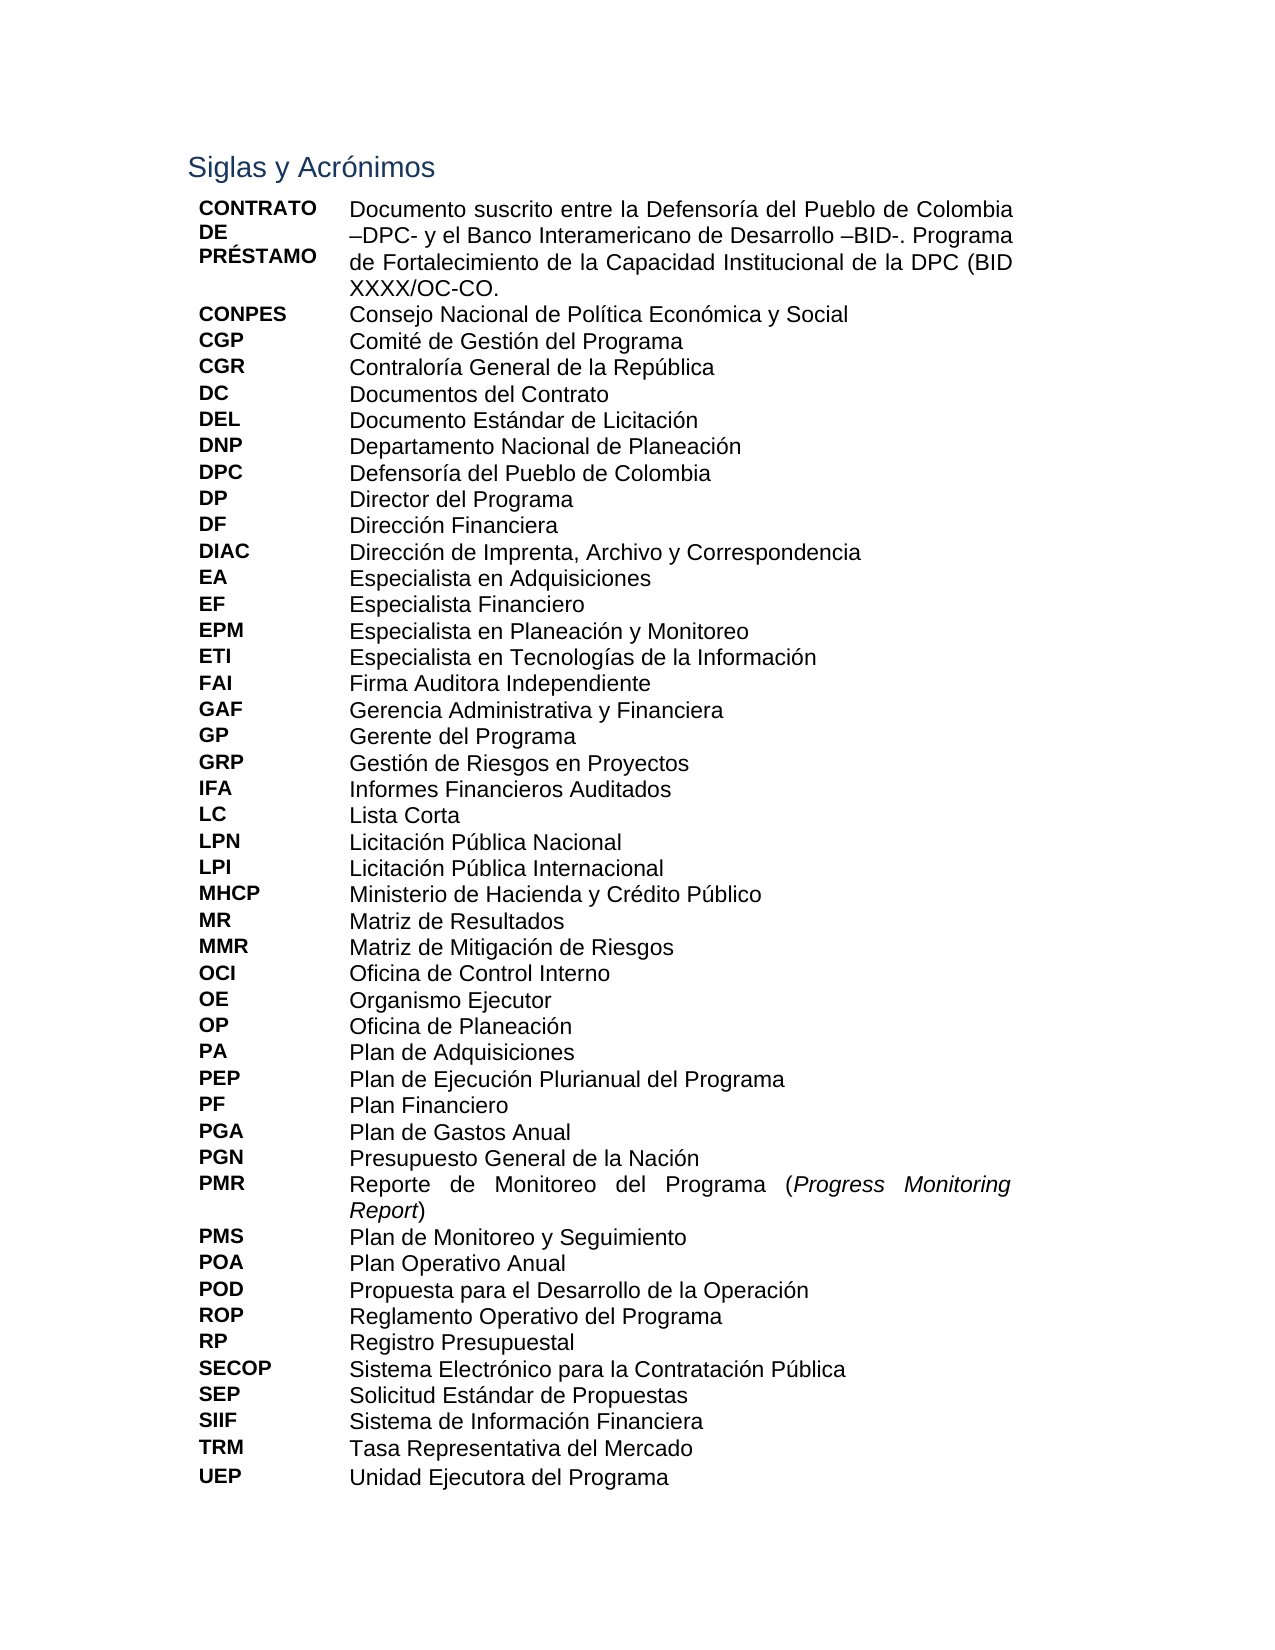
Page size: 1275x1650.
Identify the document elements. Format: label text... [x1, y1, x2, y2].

table_cell Firma Auditora Independiente [338, 670, 1024, 697]
table_header Documento suscrito entre la Defensoría del Pueblo de Colombia –DPC- y el Banco Interamericano de Desarrollo –BID-. Programa de Fortalecimiento de la Capacidad Institucional de la DPC (BID XXXX/OC-CO. [338, 196, 1024, 301]
table_cell PA [188, 1039, 338, 1066]
table_cell Solicitud Estándar de Propuestas [338, 1382, 1024, 1408]
table_cell SIIF [188, 1408, 338, 1435]
table_cell Organismo Ejecutor [338, 987, 1024, 1013]
table_cell LPN [188, 829, 338, 855]
table_cell Tasa Representativa del Mercado [338, 1435, 1024, 1464]
table_cell PGN [188, 1145, 338, 1171]
table_cell Departamento Nacional de Planeación [338, 433, 1024, 459]
table_cell Plan de Adquisiciones [338, 1039, 1024, 1066]
table_cell Gerencia Administrativa y Financiera [338, 697, 1024, 723]
table_cell Unidad Ejecutora del Programa [338, 1464, 1024, 1490]
table_cell DNP [188, 433, 338, 459]
table_cell Reporte de Monitoreo del Programa (Progress Monitoring Report) [338, 1171, 1024, 1224]
table_cell Gerente del Programa [338, 723, 1024, 749]
table_cell Plan de Ejecución Plurianual del Programa [338, 1066, 1024, 1092]
table_cell Plan Financiero [338, 1092, 1024, 1118]
table_cell SECOP [188, 1356, 338, 1382]
table_cell Sistema de Información Financiera [338, 1408, 1024, 1435]
table_cell epm [188, 618, 338, 644]
table_cell PEP [188, 1066, 338, 1092]
table_cell DC [188, 381, 338, 407]
table_header CONTRATO DE PRÉSTAMO [188, 196, 338, 301]
table_cell EF [188, 591, 338, 618]
table_cell POD [188, 1277, 338, 1303]
table_cell OP [188, 1013, 338, 1039]
table_cell OCI [188, 960, 338, 987]
table_cell Plan de Gastos Anual [338, 1119, 1024, 1145]
table_cell Licitación Pública Nacional [338, 829, 1024, 855]
table_cell Especialista en Planeación y Monitoreo [338, 618, 1024, 644]
table_cell Gestión de Riesgos en Proyectos [338, 750, 1024, 776]
table_cell cgr [188, 354, 338, 381]
table_cell Registro Presupuestal [338, 1329, 1024, 1356]
table_cell Matriz de Mitigación de Riesgos [338, 934, 1024, 960]
table_cell Propuesta para el Desarrollo de la Operación [338, 1277, 1024, 1303]
table_cell DPC [188, 460, 338, 486]
table_cell CGP [188, 328, 338, 354]
table_cell ROP [188, 1303, 338, 1329]
table_cell Especialista Financiero [338, 591, 1024, 618]
table_cell Contraloría General de la República [338, 354, 1024, 381]
table_cell Dirección Financiera [338, 512, 1024, 539]
table_cell Informes Financieros Auditados [338, 776, 1024, 802]
table_cell Especialista en Tecnologías de la Información [338, 644, 1024, 670]
subtitle Siglas y Acrónimos [187, 150, 1087, 183]
table_cell TRM [188, 1435, 338, 1464]
table_cell PF [188, 1092, 338, 1118]
table_cell MHCP [188, 881, 338, 908]
table_cell Plan Operativo Anual [338, 1250, 1024, 1277]
table_cell Ministerio de Hacienda y Crédito Público [338, 881, 1024, 908]
table_cell Oficina de Planeación [338, 1013, 1024, 1039]
table_cell LPI [188, 855, 338, 881]
table_cell FAI [188, 670, 338, 697]
table_cell OE [188, 987, 338, 1013]
table_cell sep [188, 1382, 338, 1408]
table_cell EA [188, 565, 338, 591]
table_cell mr [188, 908, 338, 934]
table_cell Defensoría del Pueblo de Colombia [338, 460, 1024, 486]
table_cell Especialista en Adquisiciones [338, 565, 1024, 591]
table_cell Oficina de Control Interno [338, 960, 1024, 987]
table_cell DIAC [188, 539, 338, 565]
table_cell GAF [188, 697, 338, 723]
table_cell PMR [188, 1171, 338, 1224]
table_cell LC [188, 802, 338, 828]
table_cell eti [188, 644, 338, 670]
table_cell Comité de Gestión del Programa [338, 328, 1024, 354]
table_cell DF [188, 512, 338, 539]
table_cell Plan de Monitoreo y Seguimiento [338, 1224, 1024, 1250]
table_cell gp [188, 723, 338, 749]
table_cell Reglamento Operativo del Programa [338, 1303, 1024, 1329]
table_cell Sistema Electrónico para la Contratación Pública [338, 1356, 1024, 1382]
table_cell grp [188, 750, 338, 776]
table_cell PMS [188, 1224, 338, 1250]
table_cell Consejo Nacional de Política Económica y Social [338, 301, 1024, 328]
table_cell PGA [188, 1119, 338, 1145]
table_cell POA [188, 1250, 338, 1277]
table_cell Licitación Pública Internacional [338, 855, 1024, 881]
table_cell Presupuesto General de la Nación [338, 1145, 1024, 1171]
table_cell DEL [188, 407, 338, 433]
table_cell Documento Estándar de Licitación [338, 407, 1024, 433]
table_cell Dirección de Imprenta, Archivo y Correspondencia [338, 539, 1024, 565]
table_cell Matriz de Resultados [338, 908, 1024, 934]
table_cell Director del Programa [338, 486, 1024, 512]
table_cell RP [188, 1329, 338, 1356]
table_cell conpes [188, 301, 338, 328]
table_cell Lista Corta [338, 802, 1024, 828]
table_cell IFA [188, 776, 338, 802]
table_cell MMR [188, 934, 338, 960]
table_cell Documentos del Contrato [338, 381, 1024, 407]
table_cell UEP [188, 1464, 338, 1490]
table_cell DP [188, 486, 338, 512]
